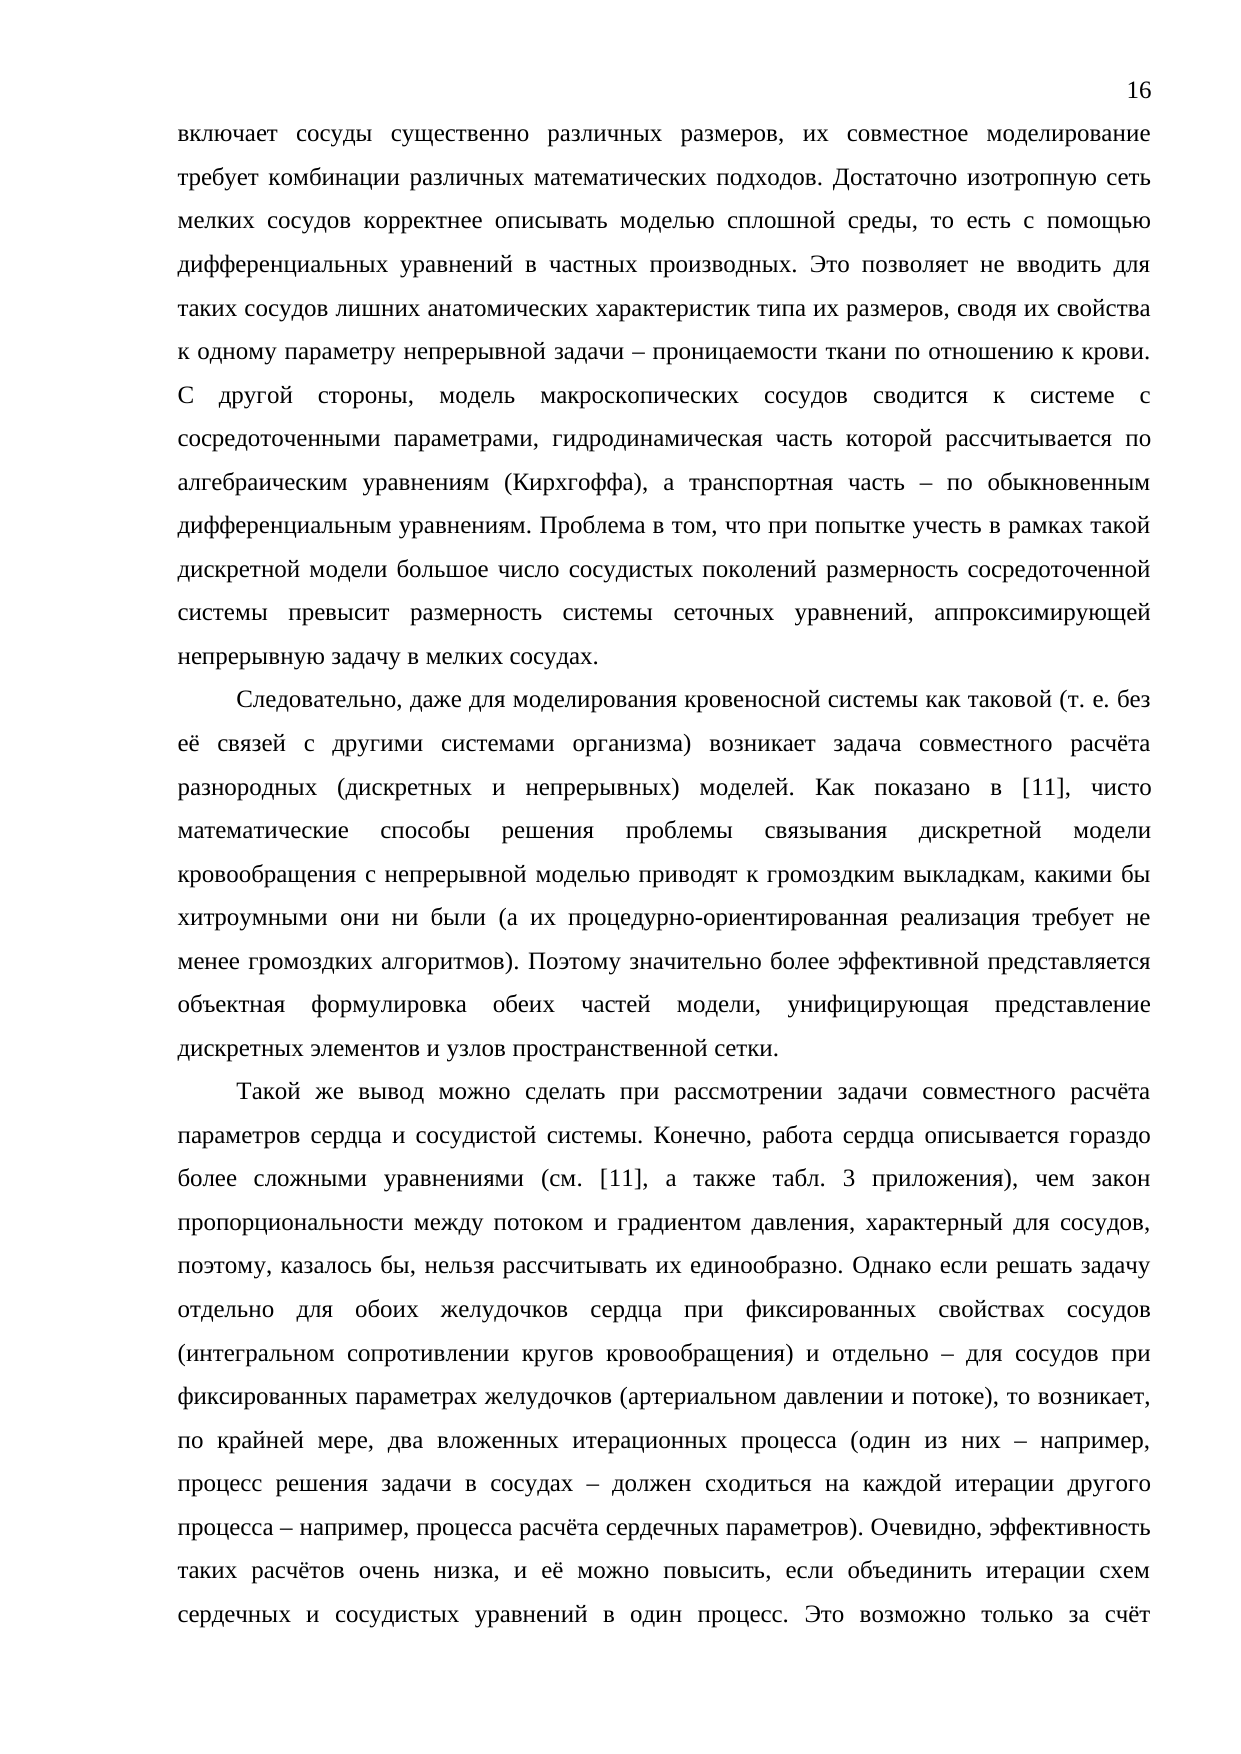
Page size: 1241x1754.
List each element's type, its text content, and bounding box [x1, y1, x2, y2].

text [177, 118, 1152, 670]
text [177, 1076, 1152, 1628]
text Следовательно, даже для моделирования кровеносной системы как таковой (т. е. без её связей с другими системами организма) возникает задача совместного расчёта разнородных (дискретных и непрерывных) моделей. Как показано в [11], чисто математические способы решения проблемы связывания дискретной модели кровообращения с непрерывной моделью приводят к громоздким выкладкам, какими бы хитроумными они ни были (а их процедурно-ориентированная реализация требует не менее громоздких алгоритмов). Поэтому значительно более эффективной представляется объектная формулировка обеих частей модели, унифицирующая представление дискретных элементов и узлов пространственной сетки. [177, 684, 1152, 1062]
